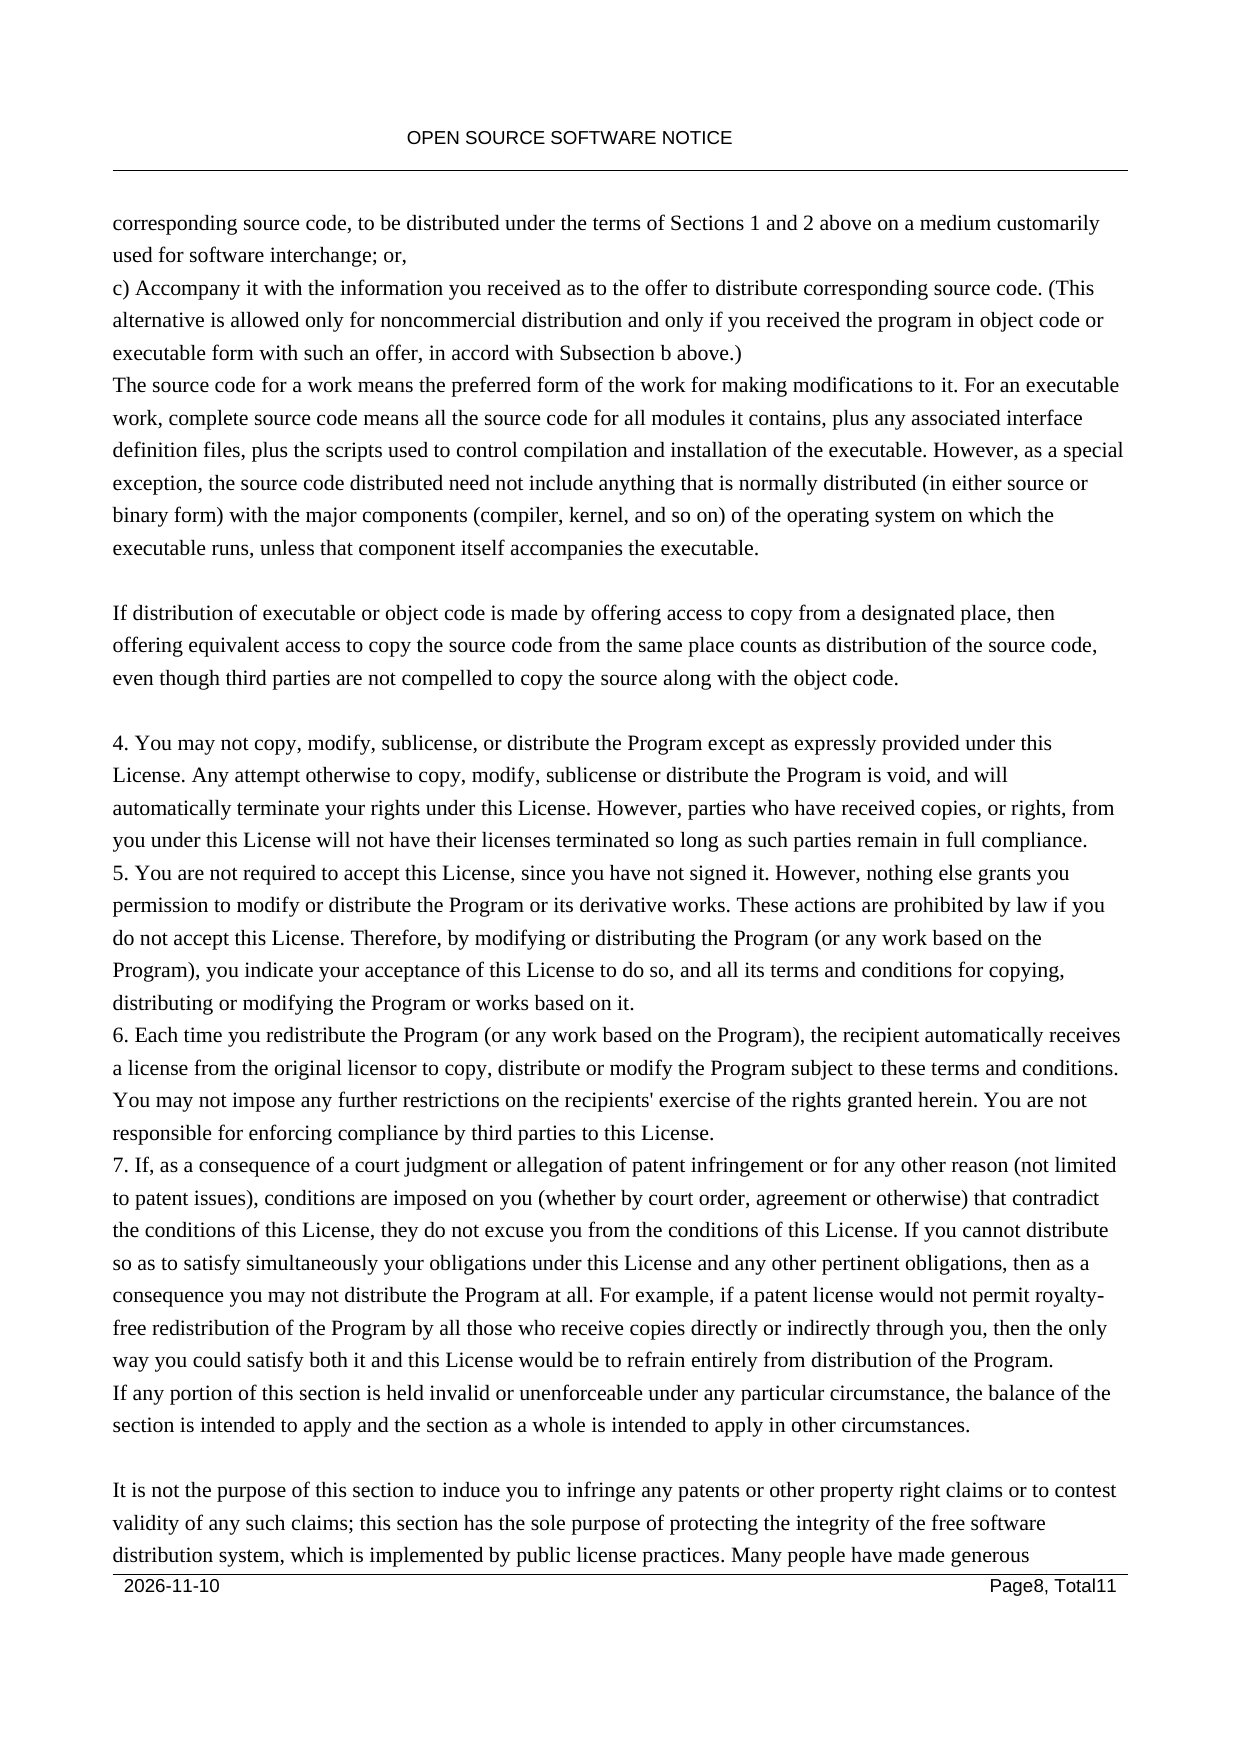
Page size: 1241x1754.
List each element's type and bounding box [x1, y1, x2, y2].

text [112, 206, 1128, 1571]
